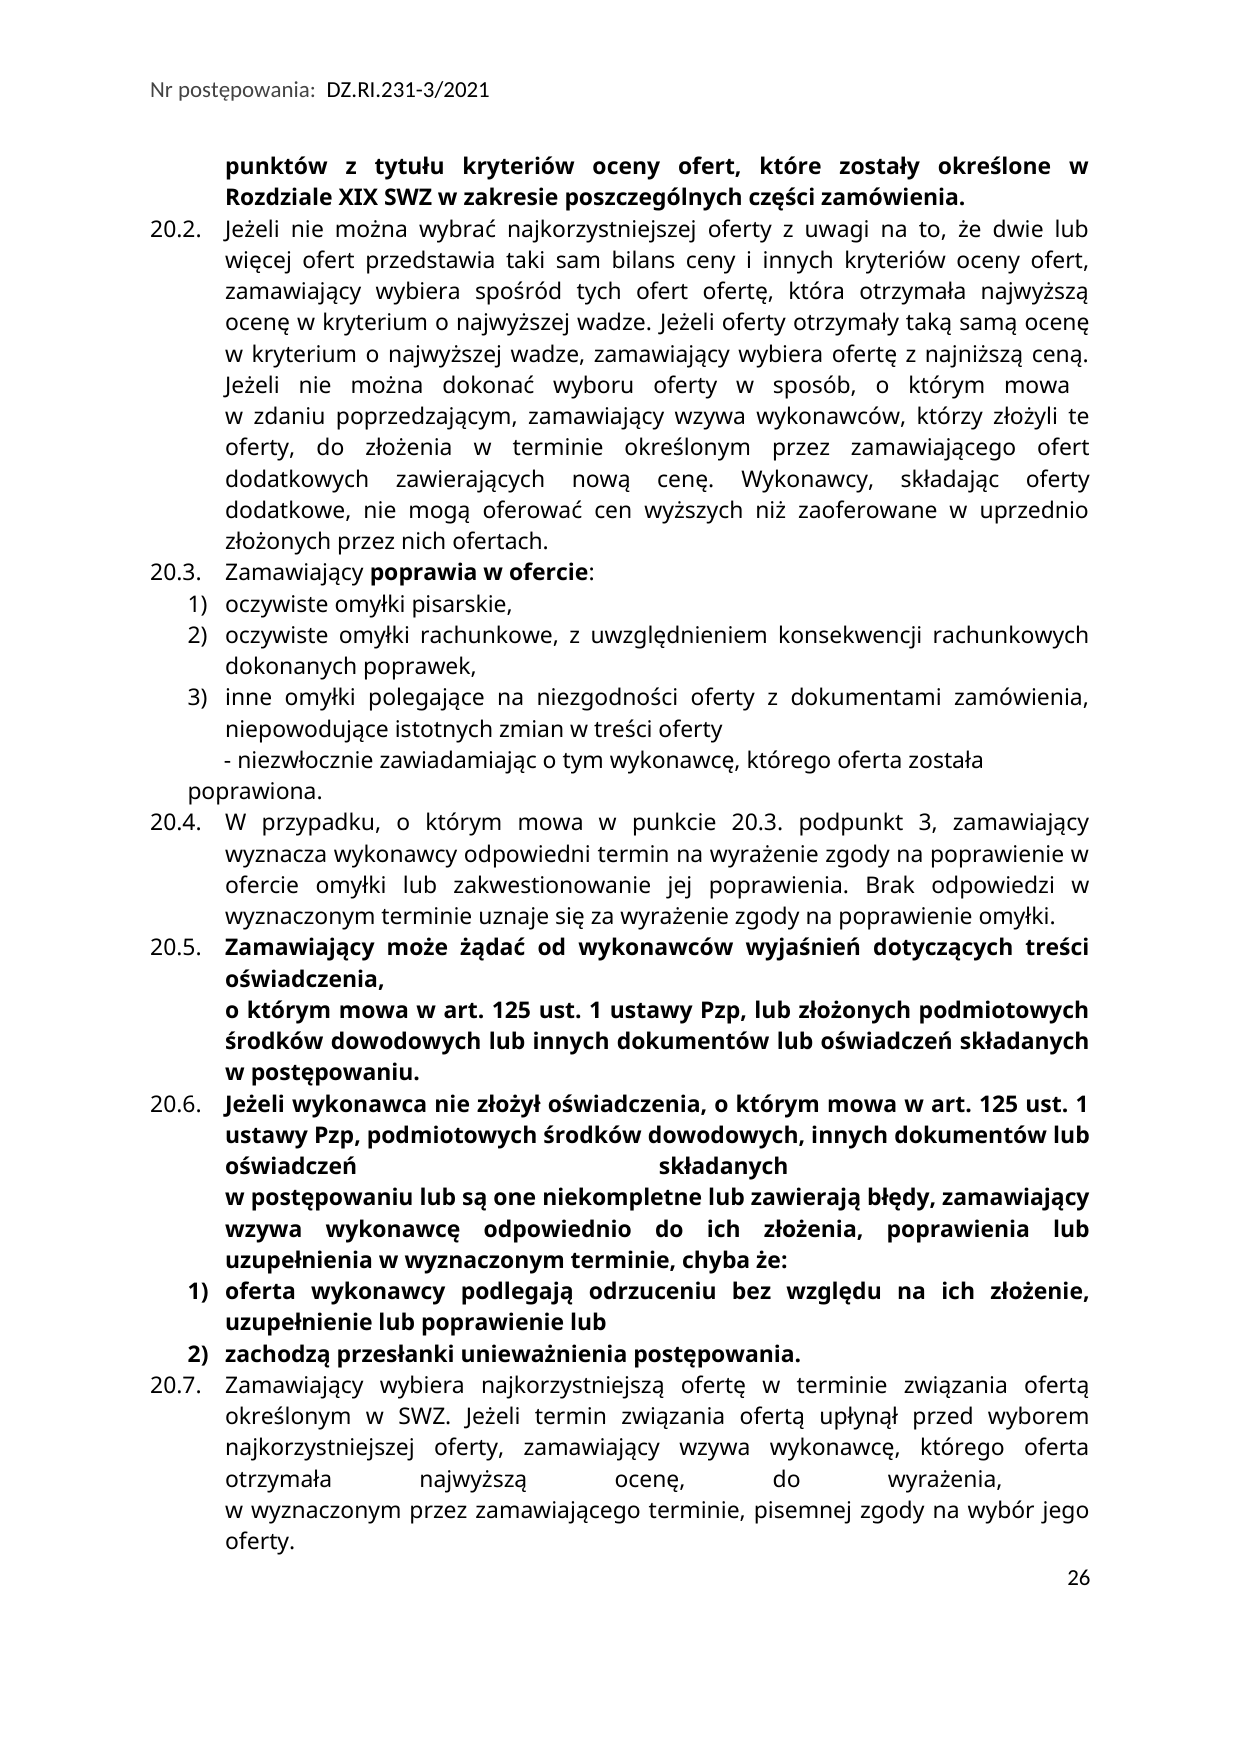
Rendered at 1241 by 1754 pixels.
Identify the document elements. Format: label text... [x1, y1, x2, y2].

list oczywiste omyłki pisarskie, [187, 587, 1090, 619]
list zachodzą przesłanki unieważnienia postępowania. [187, 1337, 1090, 1369]
list Zamawiający poprawia w ofercie: [150, 556, 1090, 587]
list W przypadku, o którym mowa w punkcie 20.3. podpunkt 3, zamawiający wyznacza wykonawcy odpowiedni termin na wyrażenie zgody na poprawienie w ofercie omyłki lub zakwestionowanie jej poprawienia. Brak odpowiedzi w wyznaczonym terminie uznaje się za wyrażenie zgody na poprawienie omyłki. [150, 806, 1090, 931]
list Jeżeli wykonawca nie złożył oświadczenia, o którym mowa w art. 125 ust. 1 ustawy Pzp, podmiotowych środków dowodowych, innych dokumentów lub oświadczeń składanych w postępowaniu lub są one niekompletne lub zawierają błędy, zamawiający wzywa wykonawcę odpowiednio do ich złożenia, poprawienia lub uzupełnienia w wyznaczonym terminie, chyba że: [150, 1087, 1090, 1275]
list oczywiste omyłki rachunkowe, z uwzględnieniem konsekwencji rachunkowych dokonanych poprawek, [187, 619, 1090, 681]
list Jeżeli nie można wybrać najkorzystniejszej oferty z uwagi na to, że dwie lub więcej ofert przedstawia taki sam bilans ceny i innych kryteriów oceny ofert, zamawiający wybiera spośród tych ofert ofertę, która otrzymała najwyższą ocenę w kryterium o najwyższej wadze. Jeżeli oferty otrzymały taką samą ocenę w kryterium o najwyższej wadze, zamawiający wybiera ofertę z najniższą ceną. Jeżeli nie można dokonać wyboru oferty w sposób, o którym mowa w zdaniu poprzedzającym, zamawiający wzywa wykonawców, którzy złożyli te oferty, do złożenia w terminie określonym przez zamawiającego ofert dodatkowych zawierających nową cenę. Wykonawcy, składając oferty dodatkowe, nie mogą oferować cen wyższych niż zaoferowane w uprzednio złożonych przez nich ofertach. [150, 212, 1090, 556]
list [150, 1369, 1090, 1556]
list oferta wykonawcy podlegają odrzuceniu bez względu na ich złożenie, uzupełnienie lub poprawienie lub [187, 1275, 1090, 1337]
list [150, 150, 1090, 212]
list Zamawiający może żądać od wykonawców wyjaśnień dotyczących treści oświadczenia, o którym mowa w art. 125 ust. 1 ustawy Pzp, lub złożonych podmiotowych środków dowodowych lub innych dokumentów lub oświadczeń składanych w postępowaniu. [150, 931, 1090, 1087]
text - niezwłocznie zawiadamiając o tym wykonawcę, którego oferta została poprawiona. [187, 744, 1090, 806]
list inne omyłki polegające na niezgodności oferty z dokumentami zamówienia, niepowodujące istotnych zmian w treści oferty [187, 681, 1090, 744]
